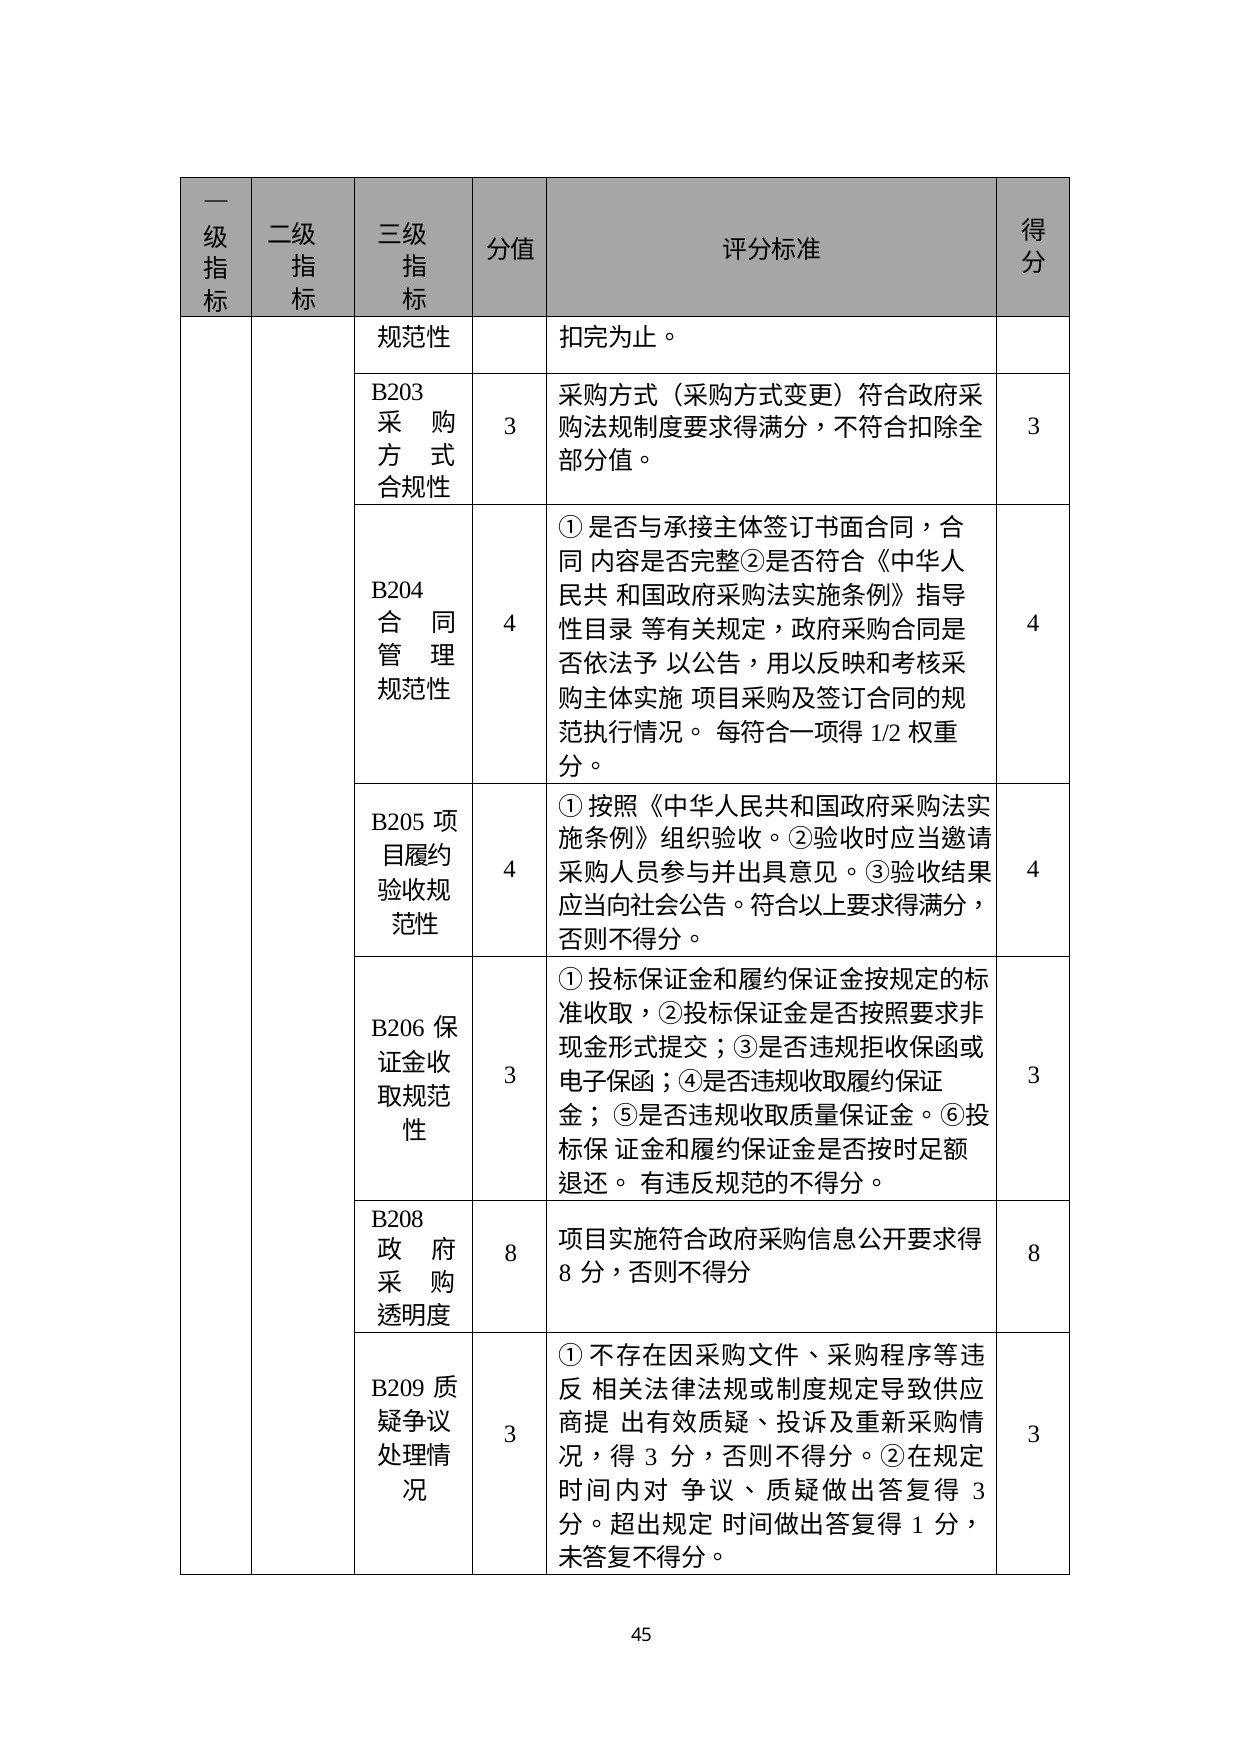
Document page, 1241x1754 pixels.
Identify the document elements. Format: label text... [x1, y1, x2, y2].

table_cell 采购方式（采购方式变更）符合政府采 购法规制度要求得满分，不符合扣除全 部分值。 [547, 374, 996, 504]
table_cell 3 [997, 374, 1069, 504]
table_header 分值 [473, 178, 546, 316]
table_cell [252, 317, 354, 1574]
table_cell 3 [473, 1333, 546, 1574]
table_header 二级指 标 [252, 178, 354, 316]
table_cell B203 采 购方式 合规性 [355, 374, 472, 504]
table_cell 3 [997, 957, 1069, 1200]
table_cell 4 [997, 784, 1069, 956]
table_cell 项目实施符合政府采购信息公开要求得 8 分，否则不得分 [547, 1201, 996, 1331]
table_cell 3 [473, 957, 546, 1200]
table_cell 4 [997, 505, 1069, 782]
table_cell 4 [473, 505, 546, 782]
table_cell 3 [473, 374, 546, 504]
table_header 评分标准 [547, 178, 996, 316]
table_cell ①是否与承接主体签订书面合同，合同 内容是否完整②是否符合《中华人民共 和国政府采购法实施条例》指导性目录 等有关规定，政府采购合同是否依法予 以公告，用以反映和考核采购主体实施 项目采购及签订合同的规范执行情况。 每符合一项得 1/2 权重分。 [547, 505, 996, 782]
table_cell B205 项 目履约 验收规 范性 [355, 784, 472, 956]
table_cell B208 政 府采购 透明度 [355, 1201, 472, 1331]
table_cell B209 质 疑争议 处理情 况 [355, 1333, 472, 1574]
table_cell ①不存在因采购文件、采购程序等违反 相关法律法规或制度规定导致供应商提 出有效质疑、投诉及重新采购情况，得 3 分，否则不得分。②在规定时间内对 争议、质疑做出答复得 3 分。超出规定 时间做出答复得 1 分，未答复不得分。 [547, 1333, 996, 1574]
table_cell 扣完为止。 [547, 317, 996, 373]
table_header 得 分 [997, 178, 1069, 316]
table_cell 4 [473, 784, 546, 956]
table_cell ①投标保证金和履约保证金按规定的标 准收取，②投标保证金是否按照要求非 现金形式提交；③是否违规拒收保函或 电子保函；④是否违规收取履约保证金； ⑤是否违规收取质量保证金。⑥投标保 证金和履约保证金是否按时足额退还。 有违反规范的不得分。 [547, 957, 996, 1200]
table_cell B206 保 证金收 取规范 性 [355, 957, 472, 1200]
table_cell 规范性 [355, 317, 472, 373]
table_cell 8 [473, 1201, 546, 1331]
table_cell 8 [997, 1201, 1069, 1331]
table_cell ①按照《中华人民共和国政府采购法实 施条例》组织验收。②验收时应当邀请 采购人员参与并出具意见。③验收结果 应当向社会公告。符合以上要求得满分， 否则不得分。 [547, 784, 996, 956]
table_cell [181, 317, 251, 1574]
table_cell [997, 317, 1069, 373]
table_header 一 级 指 标 [181, 178, 251, 316]
table_cell B204 合 同管理 规范性 [355, 505, 472, 782]
table_header 三级指 标 [355, 178, 472, 316]
table_cell [473, 317, 546, 373]
table_cell 3 [997, 1333, 1069, 1574]
